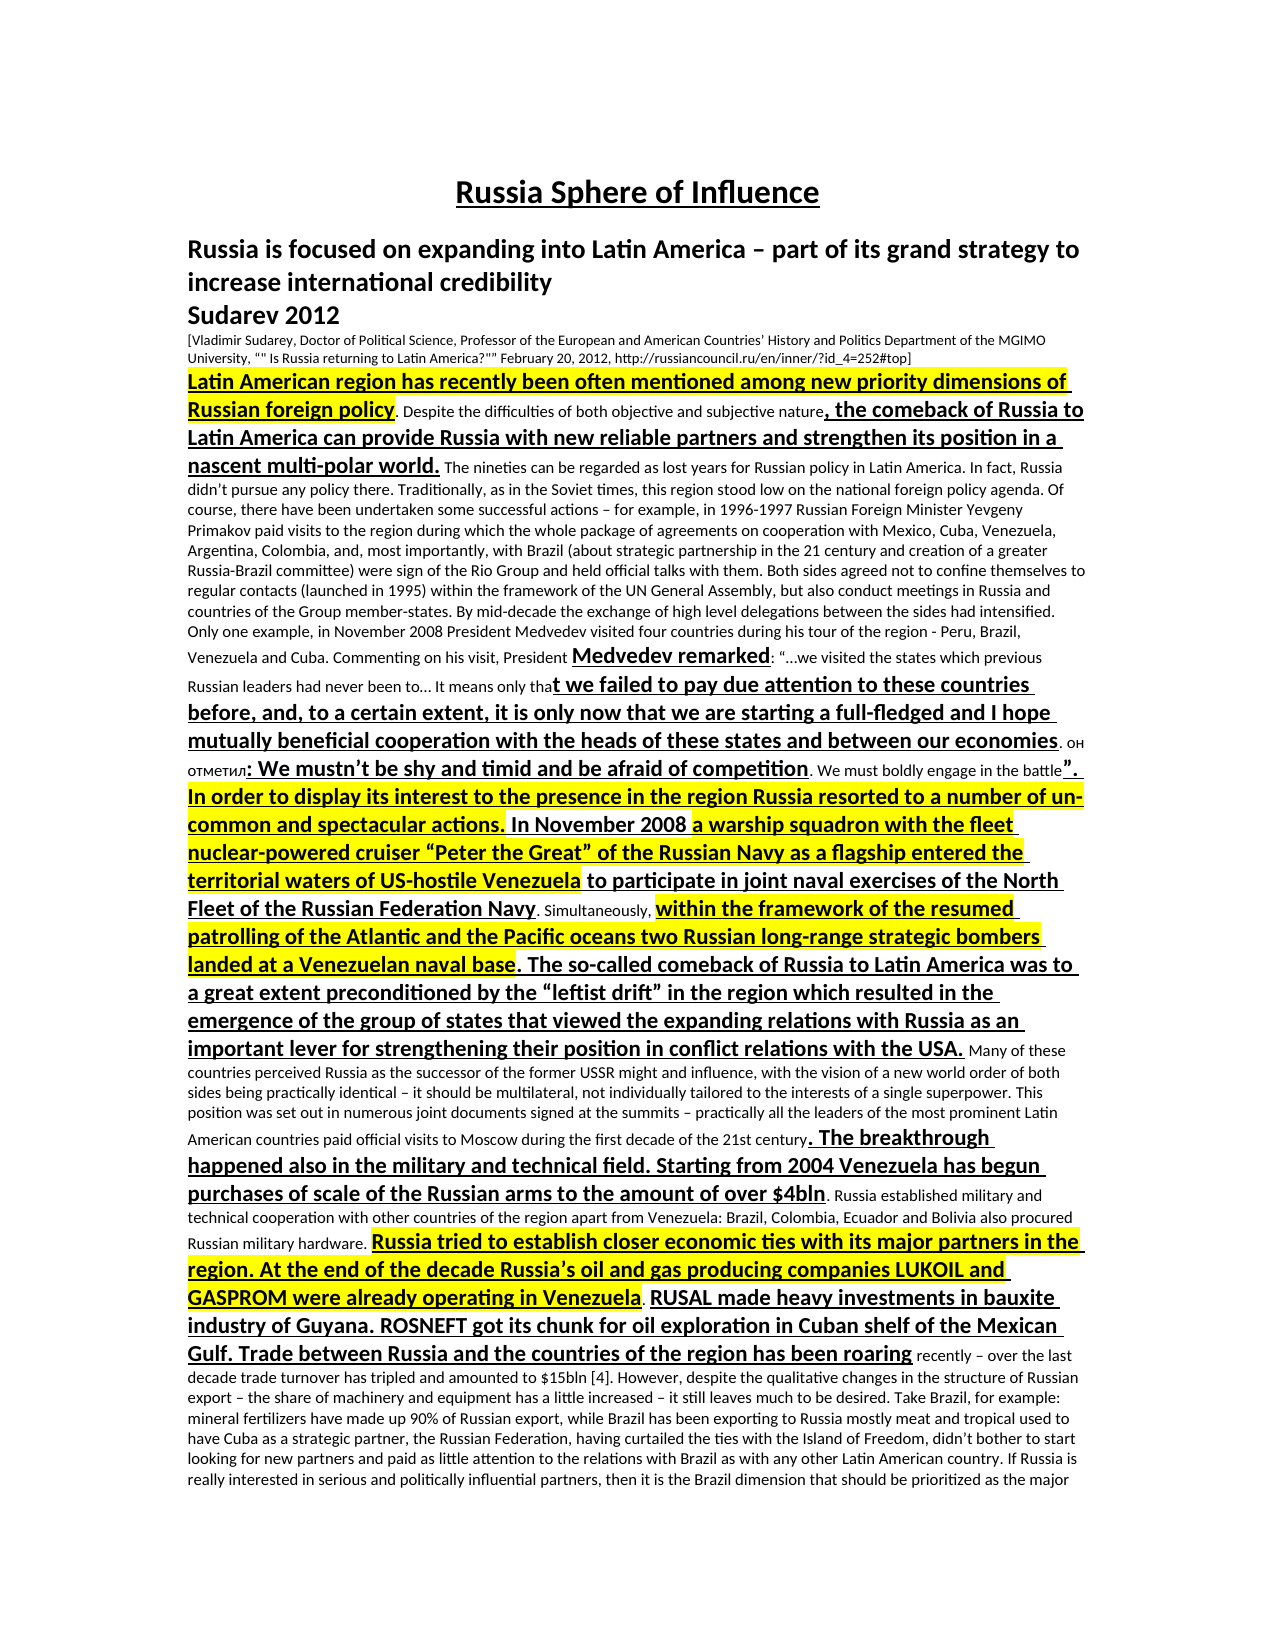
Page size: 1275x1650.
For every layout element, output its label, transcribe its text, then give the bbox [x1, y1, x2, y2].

text [Vladimir Sudarey, Doctor of Political Science, Professor of the European and American Countries’ History and Politics Department of the MGIMO University, “" Is Russia returning to Latin America?"” February 20, 2012, http://russiancouncil.ru/en/inner/?id_4=252#top] [187, 331, 1087, 367]
text Sudarev 2012 [187, 298, 1087, 331]
subtitle Russia Sphere of Influence [187, 171, 1087, 212]
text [187, 367, 1087, 1489]
subtitle Russia is focused on expanding into Latin America – part of its grand strategy to increase international credibility [187, 232, 1087, 298]
